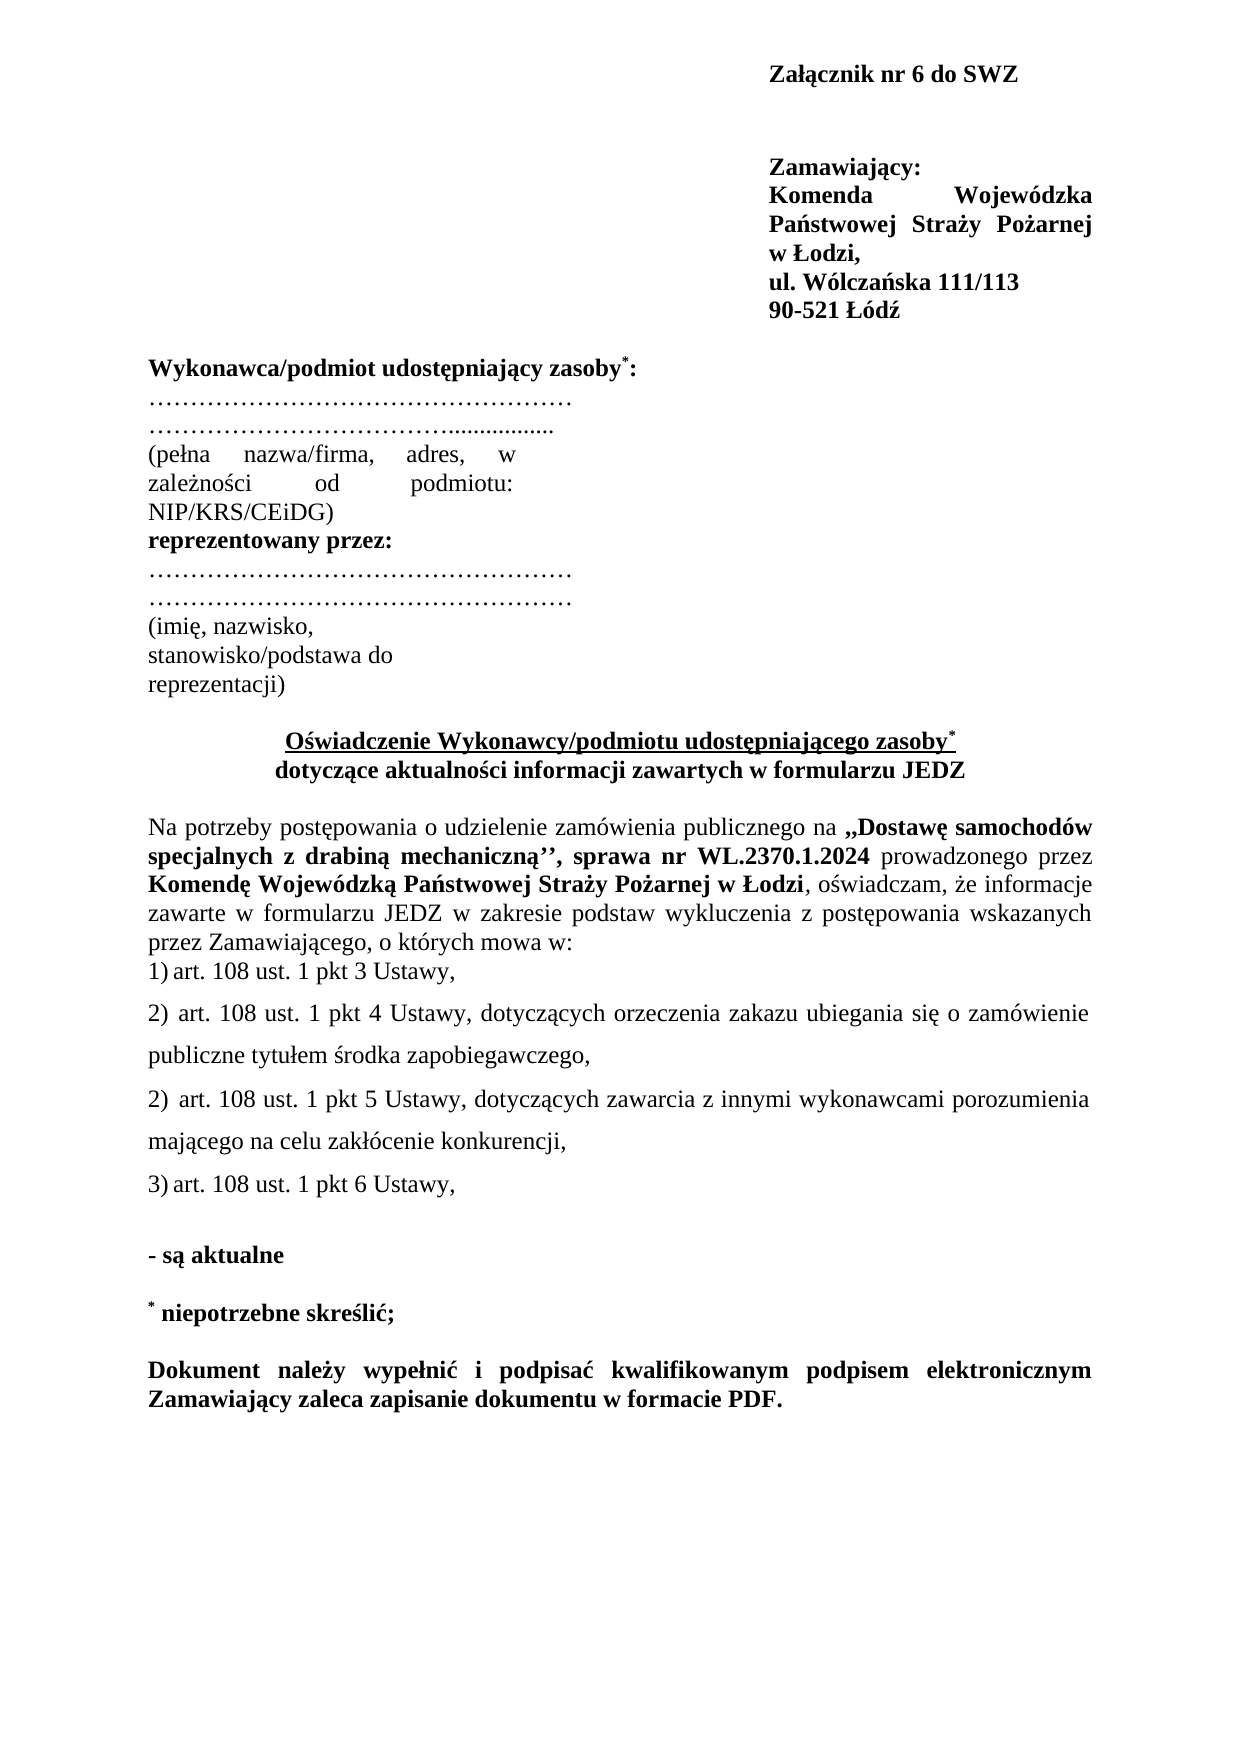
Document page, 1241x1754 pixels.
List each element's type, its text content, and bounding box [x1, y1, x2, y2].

text 90-521 Łódź [769, 295, 1093, 324]
text …………………………………………… [148, 382, 1093, 410]
text dotyczące aktualności informacji zawartych w formularzu JEDZ [148, 755, 1093, 784]
text * niepotrzebne skreślić; [148, 1298, 1093, 1327]
text Na potrzeby postępowania o udzielenie zamówienia publicznego na ,,Dostawę samochodów specjalnych z drabiną mechaniczną’’, sprawa nr WL.2370.1.2024 prowadzonego przez Komendę Wojewódzką Państwowej Straży Pożarnej w Łodzi, oświadczam, że informacje zawarte w formularzu JEDZ w zakresie podstaw wykluczenia z postępowania wskazanych przez Zamawiającego, o których mowa w: [148, 813, 1093, 955]
list art. 108 ust. 1 pkt 6 Ustawy, [148, 1169, 1093, 1198]
text NIP/KRS/CEiDG) [148, 497, 1093, 525]
list art. 108 ust. 1 pkt 4 Ustawy, dotyczących orzeczenia zakazu ubiegania się o zamówienie publiczne tytułem środka zapobiegawczego, [148, 998, 1091, 1069]
text …………………………………………… [148, 583, 1093, 611]
text - są aktualne [148, 1241, 1093, 1269]
text (imię, nazwisko, [148, 611, 1093, 640]
text Dokument należy wypełnić i podpisać kwalifikowanym podpisem elektronicznym Zamawiający zaleca zapisanie dokumentu w formacie PDF. [148, 1356, 1093, 1413]
text Zamawiający: [769, 152, 1093, 180]
list art. 108 ust. 1 pkt 5 Ustawy, dotyczących zawarcia z innymi wykonawcami porozumienia mającego na celu zakłócenie konkurencji, [148, 1084, 1091, 1155]
text ………………………………................. [148, 410, 1093, 439]
list art. 108 ust. 1 pkt 3 Ustawy, [148, 956, 1093, 985]
text Wykonawca/podmiot udostępniający zasoby*: [148, 353, 1093, 382]
text reprezentacji) [148, 669, 1093, 698]
text Komenda Wojewódzka Państwowej Straży Pożarnej w Łodzi, [769, 180, 1093, 267]
text (pełna nazwa/firma, adres, w [148, 439, 1093, 468]
text …………………………………………… [148, 554, 1093, 583]
text reprezentowany przez: [148, 525, 1093, 554]
text stanowisko/podstawa do [148, 640, 1093, 669]
text Oświadczenie Wykonawcy/podmiotu udostępniającego zasoby* [148, 726, 1093, 755]
text Załącznik nr 6 do SWZ [769, 59, 1093, 88]
text ul. Wólczańska 111/113 [769, 267, 1093, 295]
text zależności od podmiotu: [148, 468, 1093, 496]
